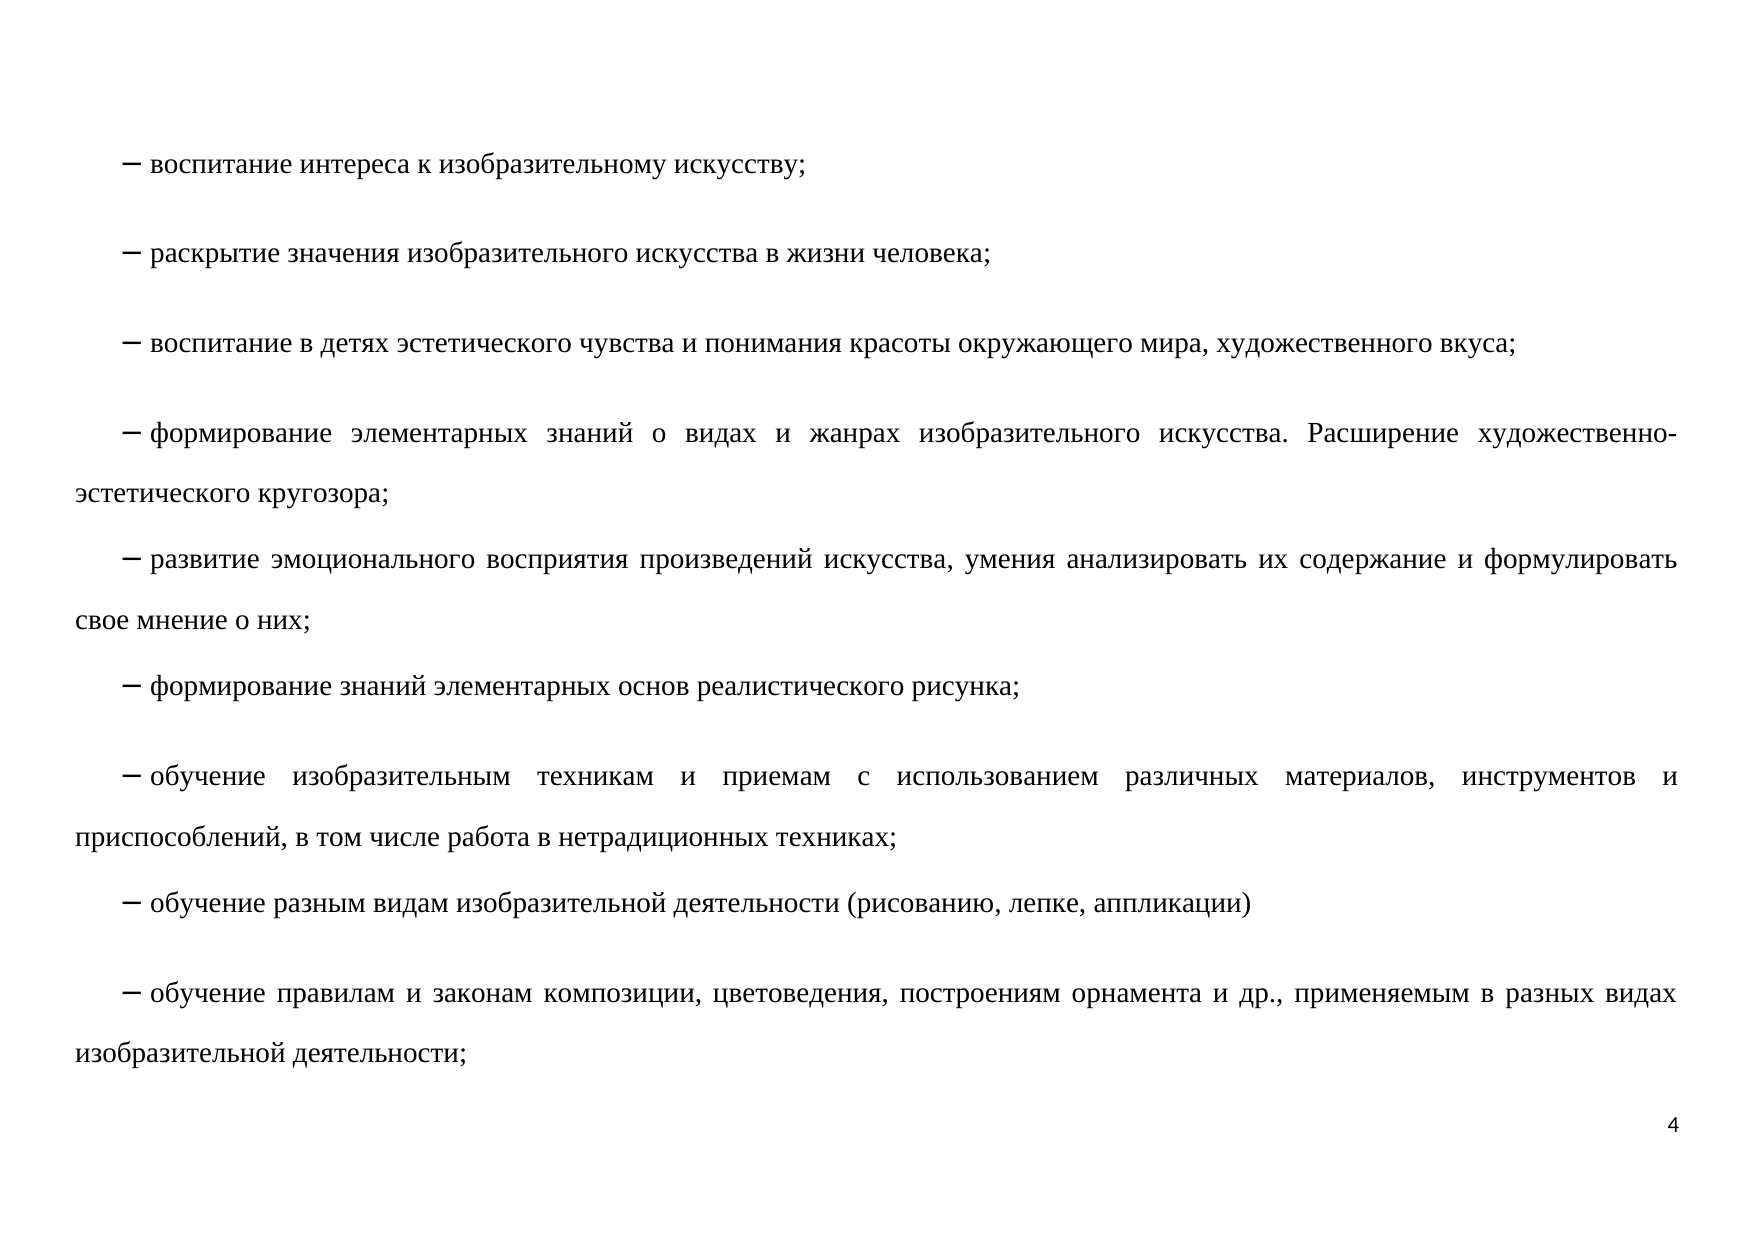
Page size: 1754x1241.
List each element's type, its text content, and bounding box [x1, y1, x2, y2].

list раскрытие значения изобразительного искусства в жизни человека; [75, 219, 1679, 279]
list воспитание в детях эстетического чувства и понимания красоты окружающего мира, художественного вкуса; [75, 309, 1679, 369]
list обучение изобразительным техникам и приемам с использованием различных материалов, инструментов и приспособлений, в том числе работа в нетрадиционных техниках; [75, 742, 1679, 852]
list развитие эмоционального восприятия произведений искусства, умения анализировать их содержание и формулировать свое мнение о них; [75, 526, 1679, 636]
list формирование знаний элементарных основ реалистического рисунка; [75, 653, 1679, 712]
list формирование элементарных знаний о видах и жанрах изобразительного искусства. Расширение художественно-эстетического кругозора; [75, 399, 1679, 509]
list воспитание интереса к изобразительному искусству; [75, 130, 1679, 190]
list обучение правилам и законам композиции, цветоведения, построениям орнамента и др., применяемым в разных видах изобразительной деятельности; [75, 959, 1679, 1069]
list обучение разным видам изобразительной деятельности (рисованию, лепке, аппликации) [75, 869, 1679, 929]
